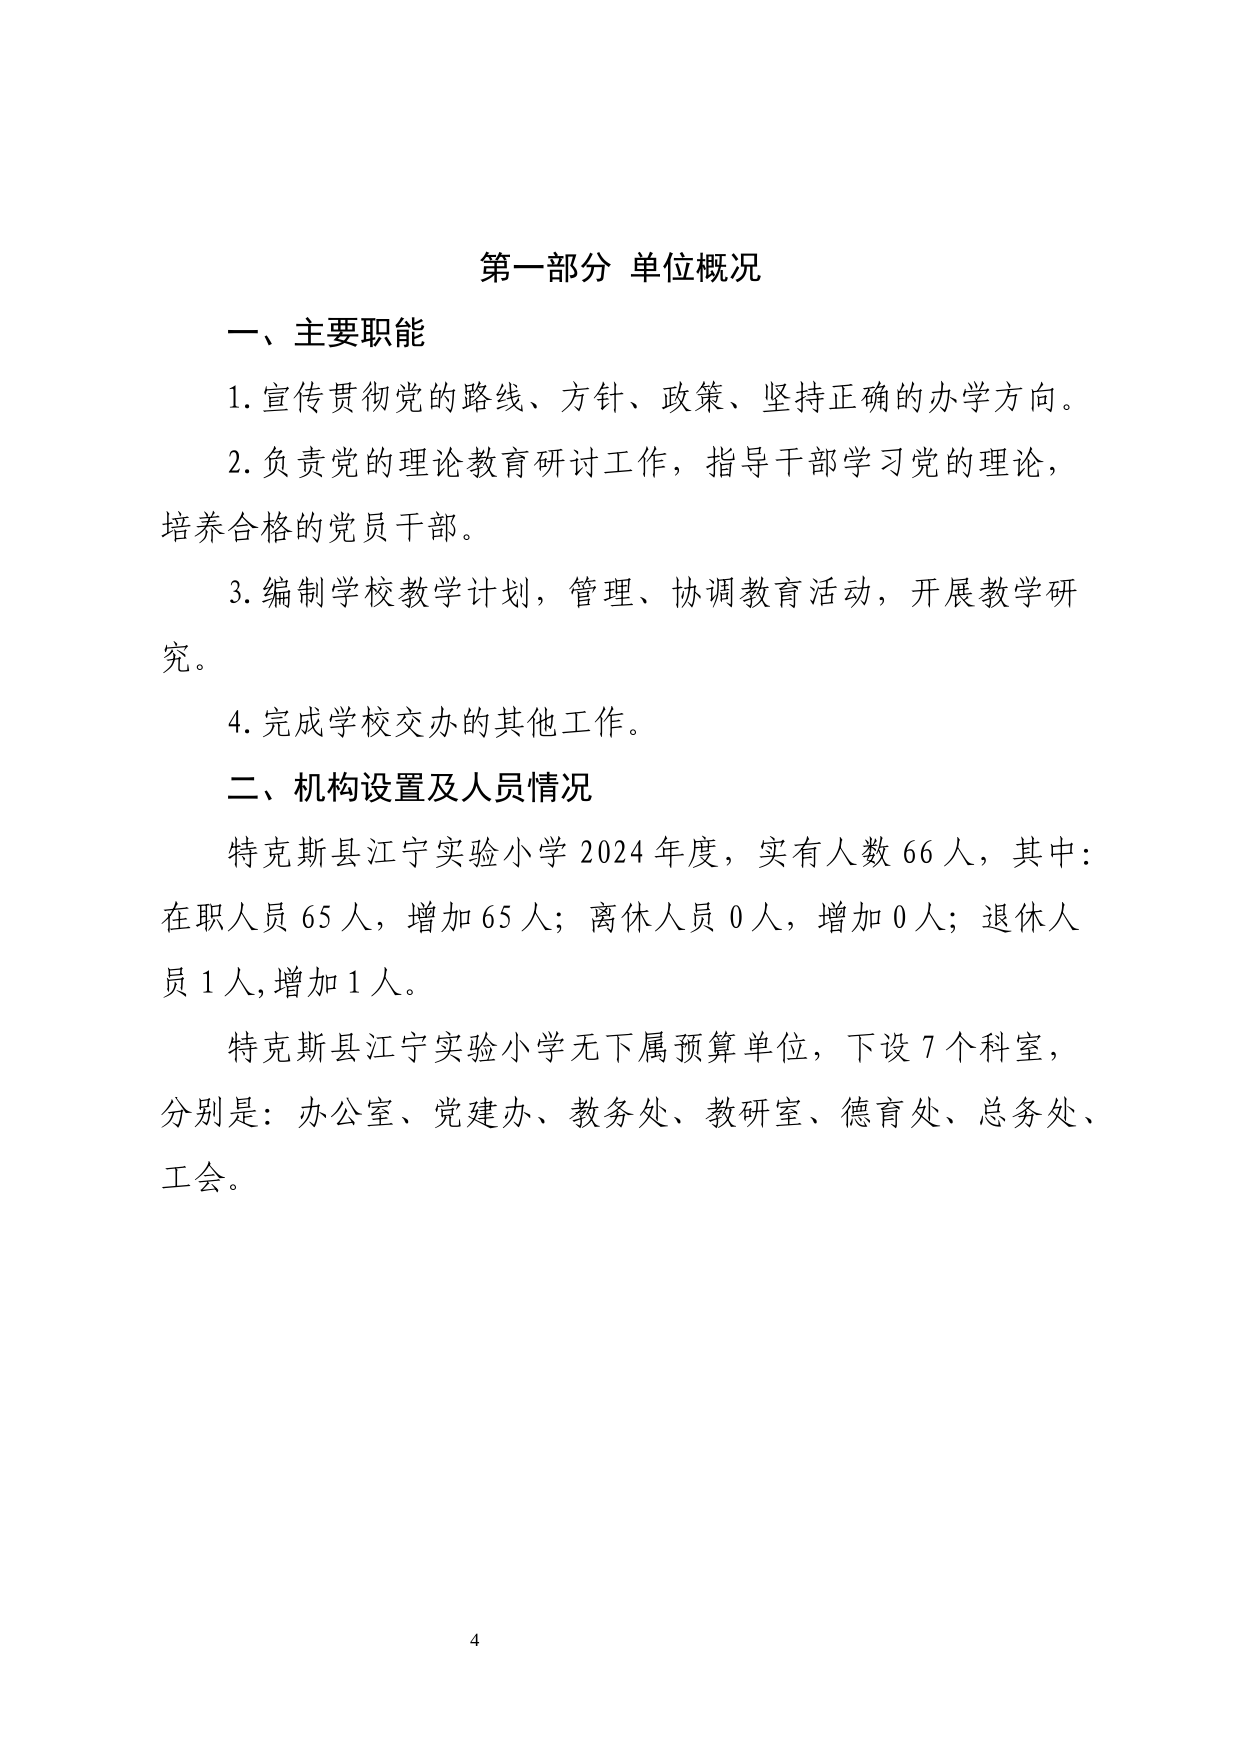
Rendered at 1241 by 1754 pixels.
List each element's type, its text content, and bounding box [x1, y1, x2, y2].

text 4.完成学校交办的其他工作。 [159, 688, 1081, 753]
text 2.负责党的理论教育研讨工作，指导干部学习党的理论，培养合格的党员干部。 [159, 428, 1081, 558]
text 3.编制学校教学计划，管理、协调教育活动，开展教学研究。 [159, 558, 1081, 688]
text 特克斯县江宁实验小学无下属预算单位，下设7个科室，分别是：办公室、党建办、教务处、教研室、德育处、总务处、工会。 [159, 1013, 1081, 1208]
text 第一部分 单位概况 [159, 233, 1081, 298]
text 二、机构设置及人员情况 [159, 753, 1081, 818]
text 1.宣传贯彻党的路线、方针、政策、坚持正确的办学方向。 [159, 363, 1081, 428]
text 一、主要职能 [159, 298, 1081, 363]
text 特克斯县江宁实验小学2024年度，实有人数66人，其中：在职人员65人，增加65人；离休人员0人，增加0人；退休人员1人,增加1人。 [159, 818, 1081, 1013]
